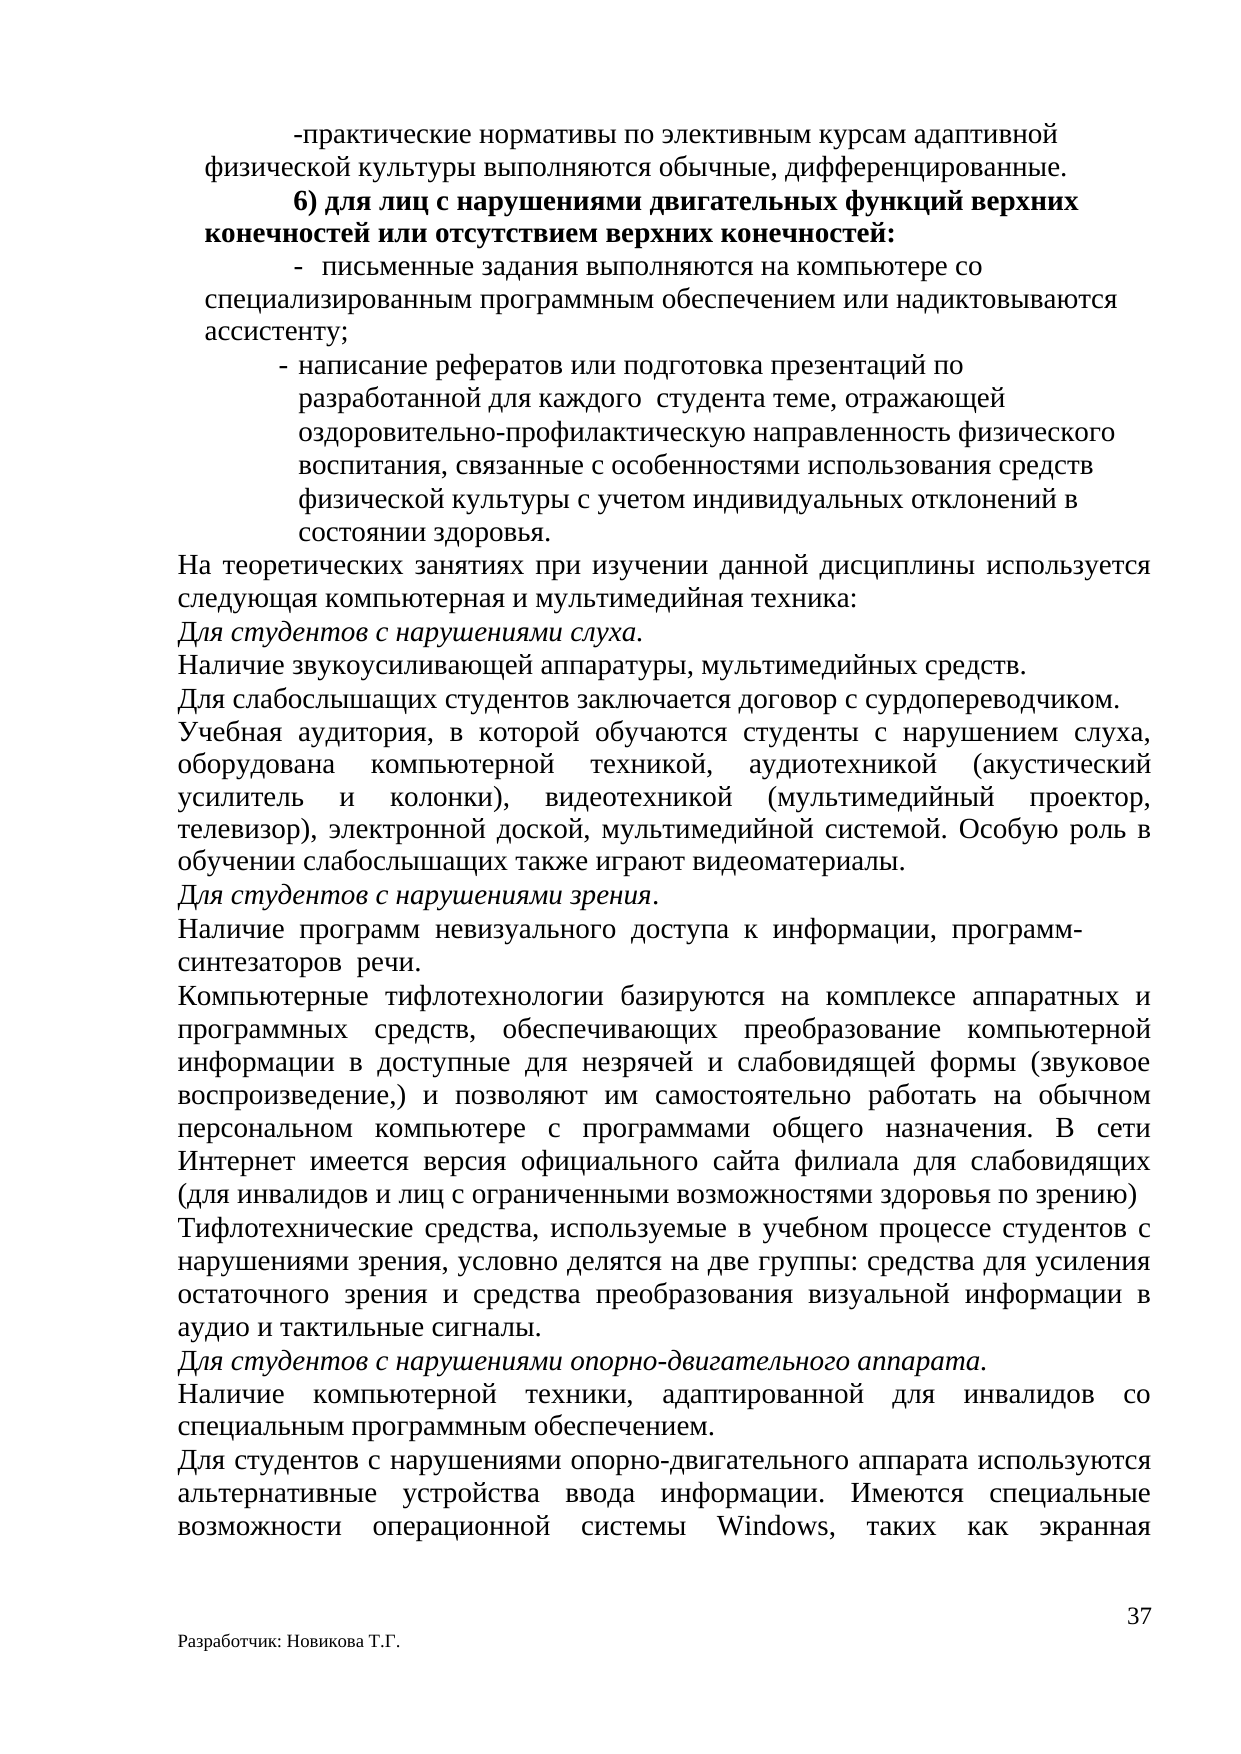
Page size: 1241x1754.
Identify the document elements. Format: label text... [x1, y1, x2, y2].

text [177, 1443, 1152, 1542]
text -практические нормативы по элективным курсам адаптивной физической культуры выполняются обычные, дифференцированные. [204, 118, 1152, 183]
text Для студентов с нарушениями слуха. [177, 614, 1152, 647]
list написание рефератов или подготовка презентаций по разработанной для каждого студента теме, отражающей оздоровительно-профилактическую направленность физического воспитания, связанные с особенностями использования средств физической культуры с учетом индивидуальных отклонений в состоянии здоровья. [278, 347, 1152, 548]
text Компьютерные тифлотехнологии базируются на комплексе аппаратных и программных средств, обеспечивающих преобразование компьютерной информации в доступные для незрячей и слабовидящей формы (звуковое воспроизведение,) и позволяют им самостоятельно работать на обычном персональном компьютере с программами общего назначения. В сети Интернет имеется версия официального сайта филиала для слабовидящих (для инвалидов и лиц с ограниченными возможностями здоровья по зрению) [177, 979, 1152, 1209]
list письменные задания выполняются на компьютере со специализированным программным обеспечением или надиктовываются ассистенту; [204, 250, 1152, 347]
text Для студентов с нарушениями зрения. [177, 877, 1152, 911]
text Наличие программ невизуального доступа к информации, программ-синтезаторов речи. [177, 911, 1152, 978]
text 6) для лиц с нарушениями двигательных функций верхних конечностей или отсутствием верхних конечностей: [204, 184, 1152, 249]
text Тифлотехнические средства, используемые в учебном процессе студентов с нарушениями зрения, условно делятся на две группы: средства для усиления остаточного зрения и средства преобразования визуальной информации в аудио и тактильные сигналы. [177, 1211, 1152, 1342]
text На теоретических занятиях при изучении данной дисциплины используется следующая компьютерная и мультимедийная техника: [177, 548, 1152, 614]
text Наличие компьютерной техники, адаптированной для инвалидов со специальным программным обеспечением. [177, 1377, 1152, 1442]
text Для студентов с нарушениями опорно-двигательного аппарата. [177, 1343, 1152, 1376]
text Наличие звукоусиливающей аппаратуры, мультимедийных средств. [177, 647, 1152, 681]
text Учебная аудитория, в которой обучаются студенты с нарушением слуха, оборудована компьютерной техникой, аудиотехникой (акустический усилитель и колонки), видеотехникой (мультимедийный проектор, телевизор), электронной доской, мультимедийной системой. Особую роль в обучении слабослышащих также играют видеоматериалы. [177, 716, 1152, 877]
text Для слабослышащих студентов заключается договор с сурдопереводчиком. [177, 681, 1152, 714]
